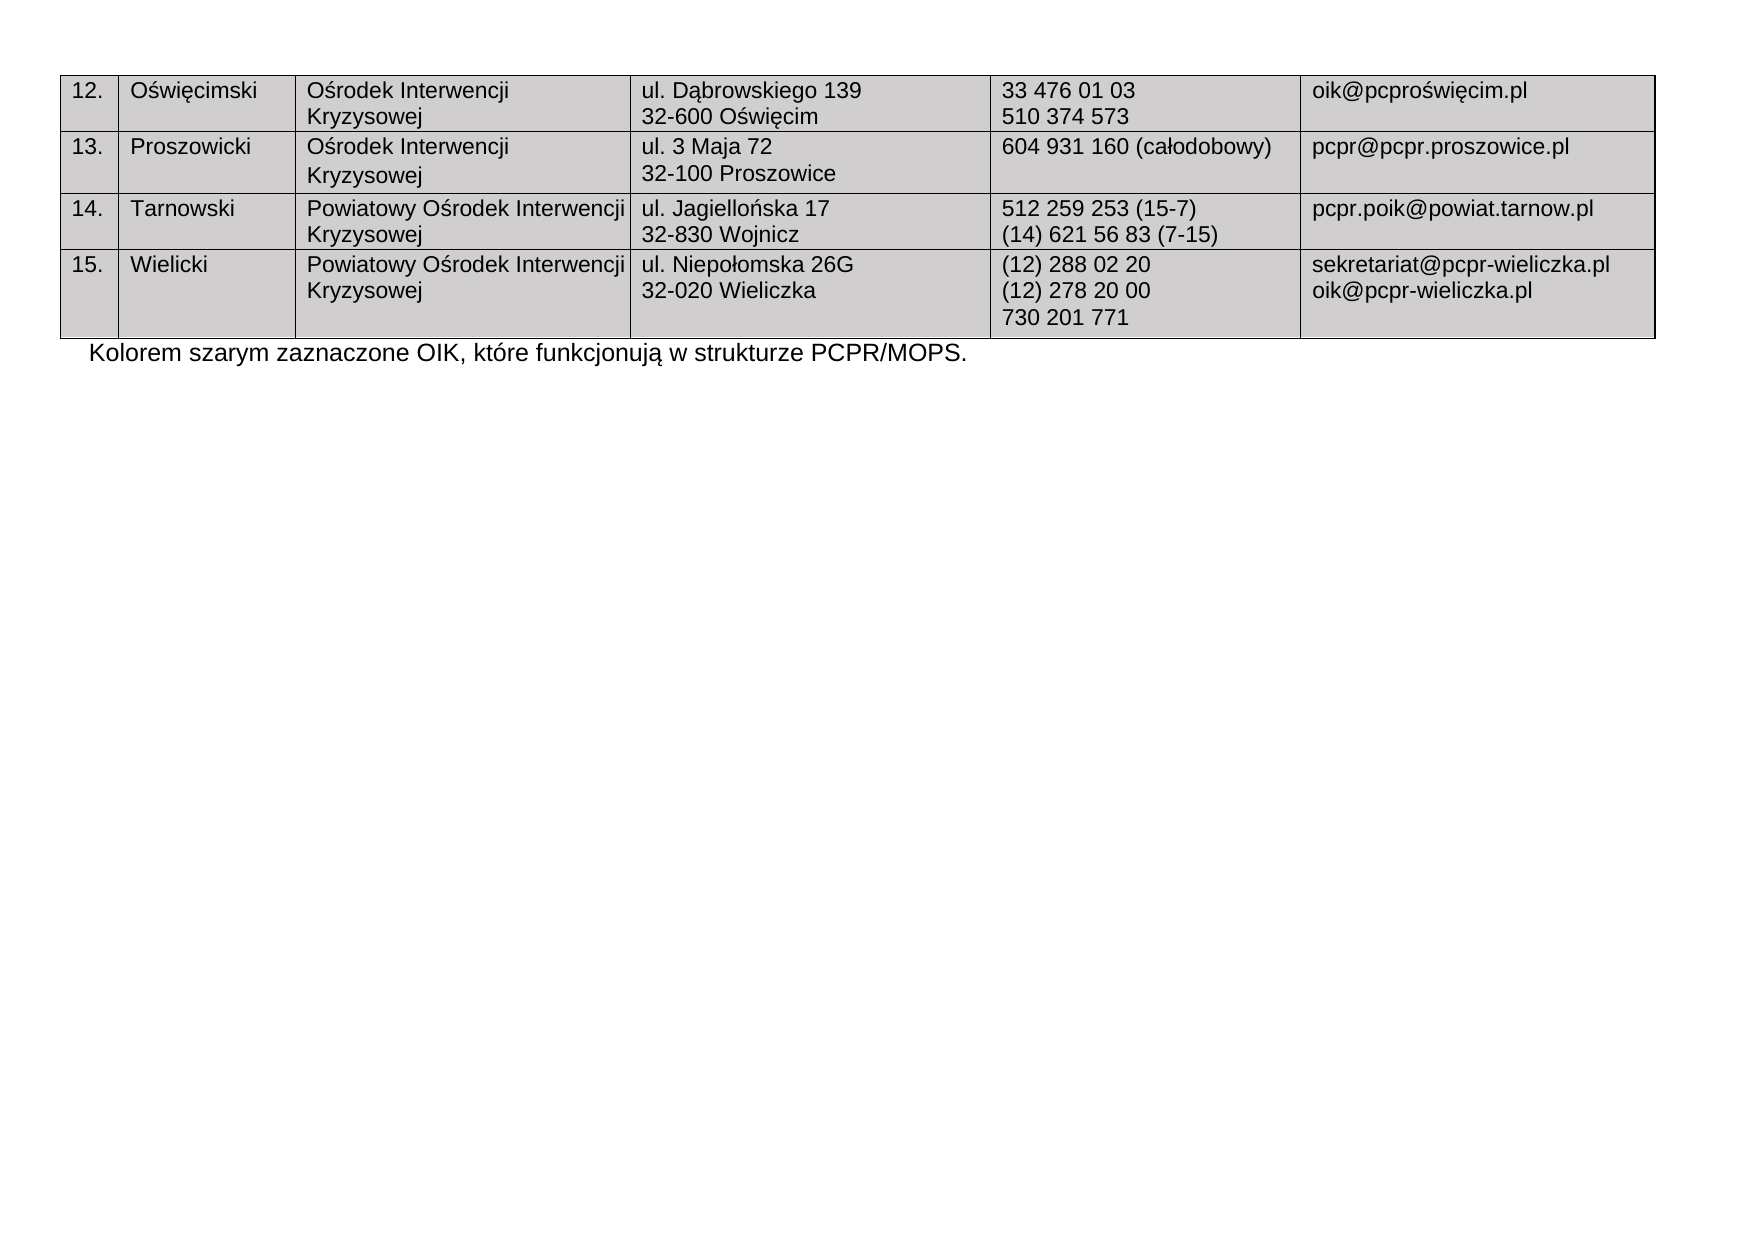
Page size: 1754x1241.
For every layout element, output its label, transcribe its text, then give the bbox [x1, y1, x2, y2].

table_cell pcpr@pcpr.proszowice.pl [1301, 132, 1654, 193]
table_cell 12. [61, 76, 118, 131]
table_cell Ośrodek Interwencji Kryzysowej [296, 132, 630, 193]
table_cell 512 259 253 (15-7) (14) 621 56 83 (7-15) [991, 194, 1300, 249]
table_cell oik@pcproświęcim.pl [1301, 76, 1654, 131]
table_cell ul. Dąbrowskiego 139 32-600 Oświęcim [631, 76, 990, 131]
table_cell 604 931 160 (całodobowy) [991, 132, 1300, 193]
table_cell Powiatowy Ośrodek Interwencji Kryzysowej [296, 194, 630, 249]
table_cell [296, 76, 630, 131]
table_cell Wielicki [119, 250, 295, 337]
table_cell (12) 288 02 20 (12) 278 20 00 730 201 771 [991, 250, 1300, 337]
table_cell Tarnowski [119, 194, 295, 249]
table_cell 13. [61, 132, 118, 193]
table_cell 14. [61, 194, 118, 249]
table_cell Oświęcimski [119, 76, 295, 131]
table_cell Powiatowy Ośrodek Interwencji Kryzysowej [296, 250, 630, 337]
text Kolorem szarym zaznaczone OIK, które funkcjonują w strukturze PCPR/MOPS. [75, 338, 1679, 367]
table_cell 15. [61, 250, 118, 337]
table_cell sekretariat@pcpr-wieliczka.pl oik@pcpr-wieliczka.pl [1301, 250, 1654, 337]
table_cell ul. Niepołomska 26G 32-020 Wieliczka [631, 250, 990, 337]
table_cell 33 476 01 03 510 374 573 [991, 76, 1300, 131]
table_cell ul. 3 Maja 72 32-100 Proszowice [631, 132, 990, 193]
table_cell ul. Jagiellońska 17 32-830 Wojnicz [631, 194, 990, 249]
table_cell pcpr.poik@powiat.tarnow.pl [1301, 194, 1654, 249]
table_cell Proszowicki [119, 132, 295, 193]
